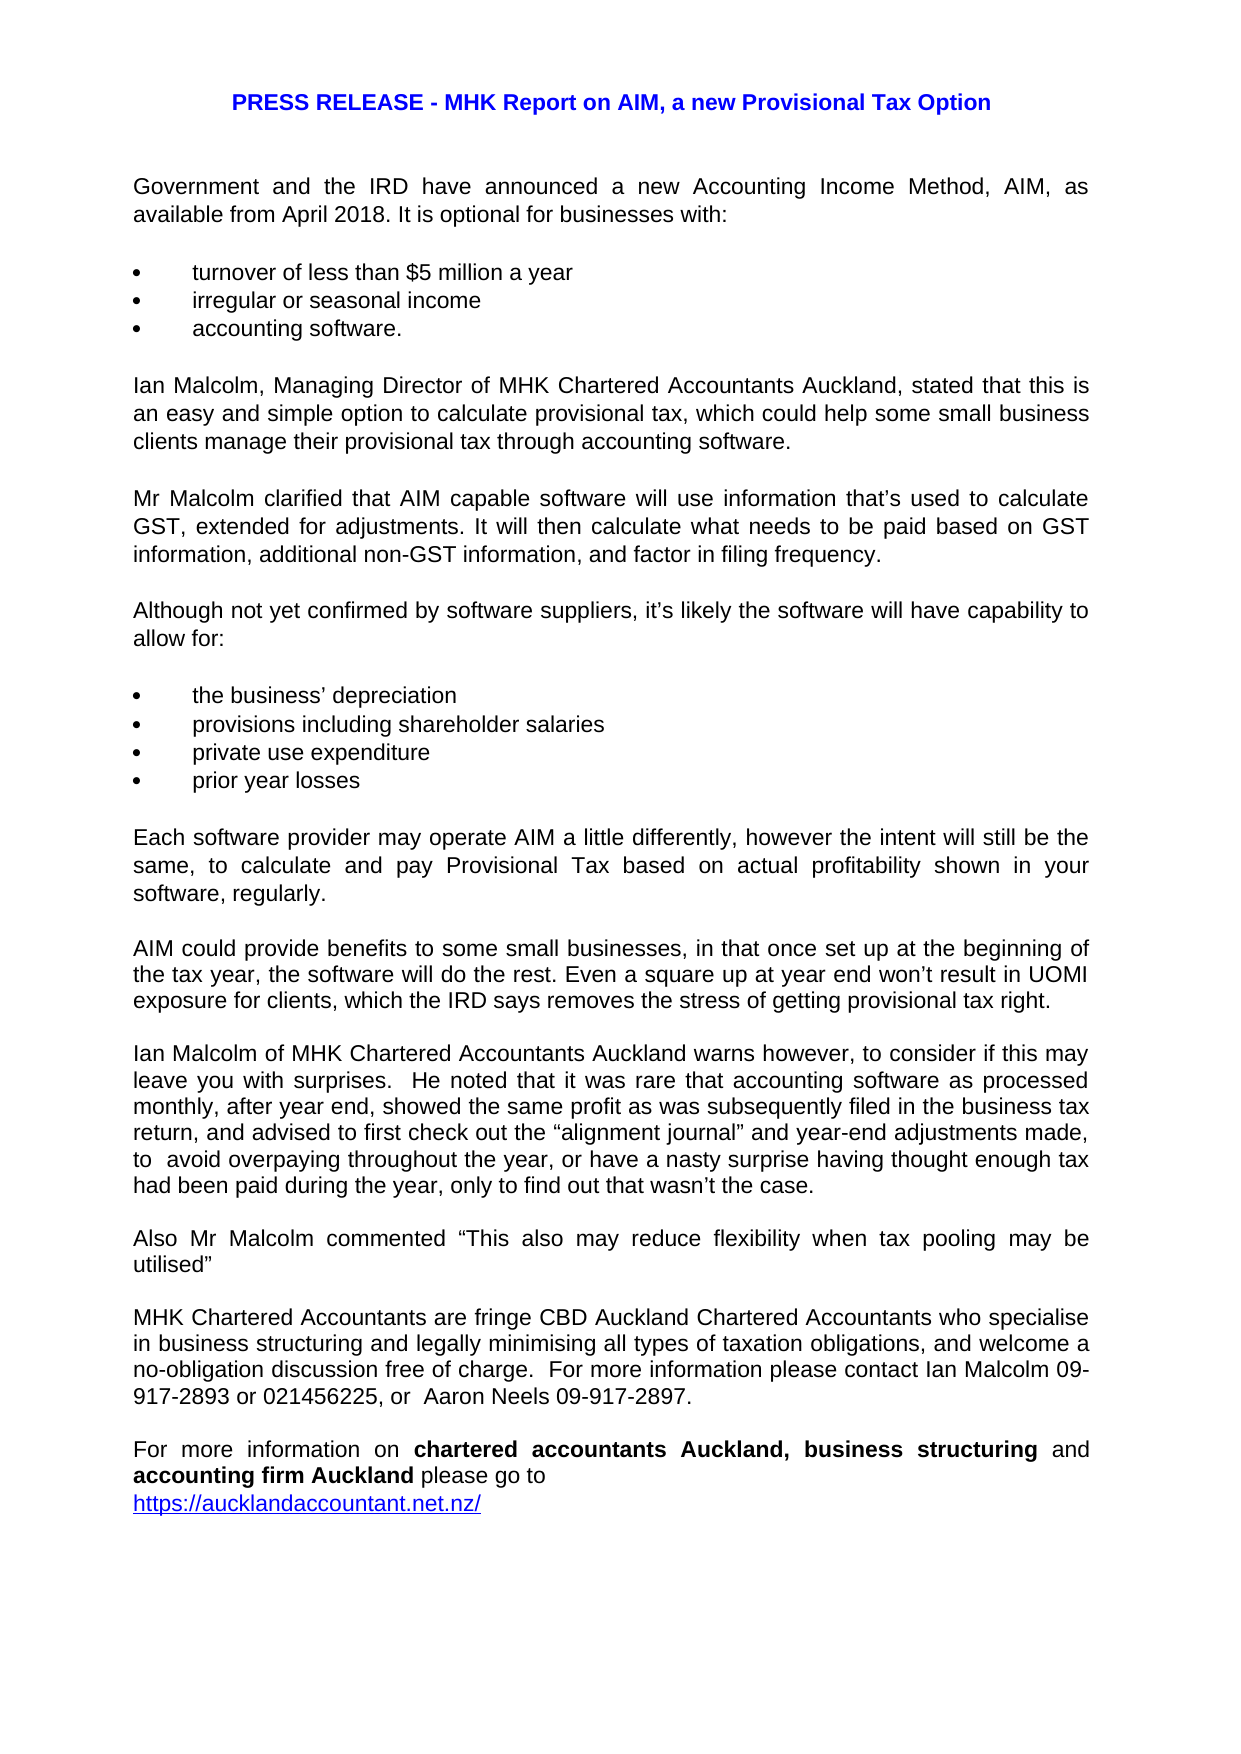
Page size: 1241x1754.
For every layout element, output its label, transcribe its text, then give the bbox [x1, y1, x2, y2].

list accounting software. [133, 313, 1090, 341]
text https://aucklandaccountant.net.nz/ [133, 1488, 1090, 1516]
text MHK Chartered Accountants are fringe CBD Auckland Chartered Accountants who specialise in business structuring and legally minimising all types of taxation obligations, and welcome a no-obligation discussion free of charge. For more information please contact Ian Malcolm 09-917-2893 or 021456225, or Aaron Neels 09-917-2897. [133, 1304, 1090, 1409]
list the business’ depreciation [133, 681, 1090, 709]
text AIM could provide benefits to some small businesses, in that once set up at the beginning of the tax year, the software will do the rest. Even a square up at year end won’t result in UOMI exposure for clients, which the IRD says removes the stress of getting provisional tax right. [133, 935, 1090, 1014]
text Also Mr Malcolm commented “This also may reduce flexibility when tax pooling may be utilised” [133, 1225, 1090, 1277]
text For more information on chartered accountants Auckland, business structuring and accounting firm Auckland please go to [133, 1436, 1090, 1488]
text Although not yet confirmed by software suppliers, it’s likely the software will have capability to allow for: [133, 595, 1090, 651]
list private use expenditure [133, 737, 1090, 765]
text Government and the IRD have announced a new Accounting Income Method, AIM, as available from April 2018. It is optional for businesses with: [133, 171, 1090, 227]
text PRESS RELEASE - MHK Report on AIM, a new Provisional Tax Option [133, 89, 1090, 115]
list turnover of less than $5 million a year [133, 257, 1090, 285]
text Each software provider may operate AIM a little differently, however the intent will still be the same, to calculate and pay Provisional Tax based on actual profitability shown in your software, regularly. [133, 822, 1090, 907]
text Mr Malcolm clarified that AIM capable software will use information that’s used to calculate GST, extended for adjustments. It will then calculate what needs to be paid based on GST information, additional non-GST information, and factor in filing frequency. [133, 483, 1090, 567]
list provisions including shareholder salaries [133, 709, 1090, 737]
list irregular or seasonal income [133, 285, 1090, 313]
list prior year losses [133, 765, 1090, 793]
text Ian Malcolm of MHK Chartered Accountants Auckland warns however, to consider if this may leave you with surprises. He noted that it was rare that accounting software as processed monthly, after year end, showed the same profit as was subsequently filed in the business tax return, and advised to first check out the “alignment journal” and year-end adjustments made, to avoid overpaying throughout the year, or have a nasty surprise having thought enough tax had been paid during the year, only to find out that wasn’t the case. [133, 1040, 1090, 1198]
text Ian Malcolm, Managing Director of MHK Chartered Accountants Auckland, stated that this is an easy and simple option to calculate provisional tax, which could help some small business clients manage their provisional tax through accounting software. [133, 370, 1090, 454]
